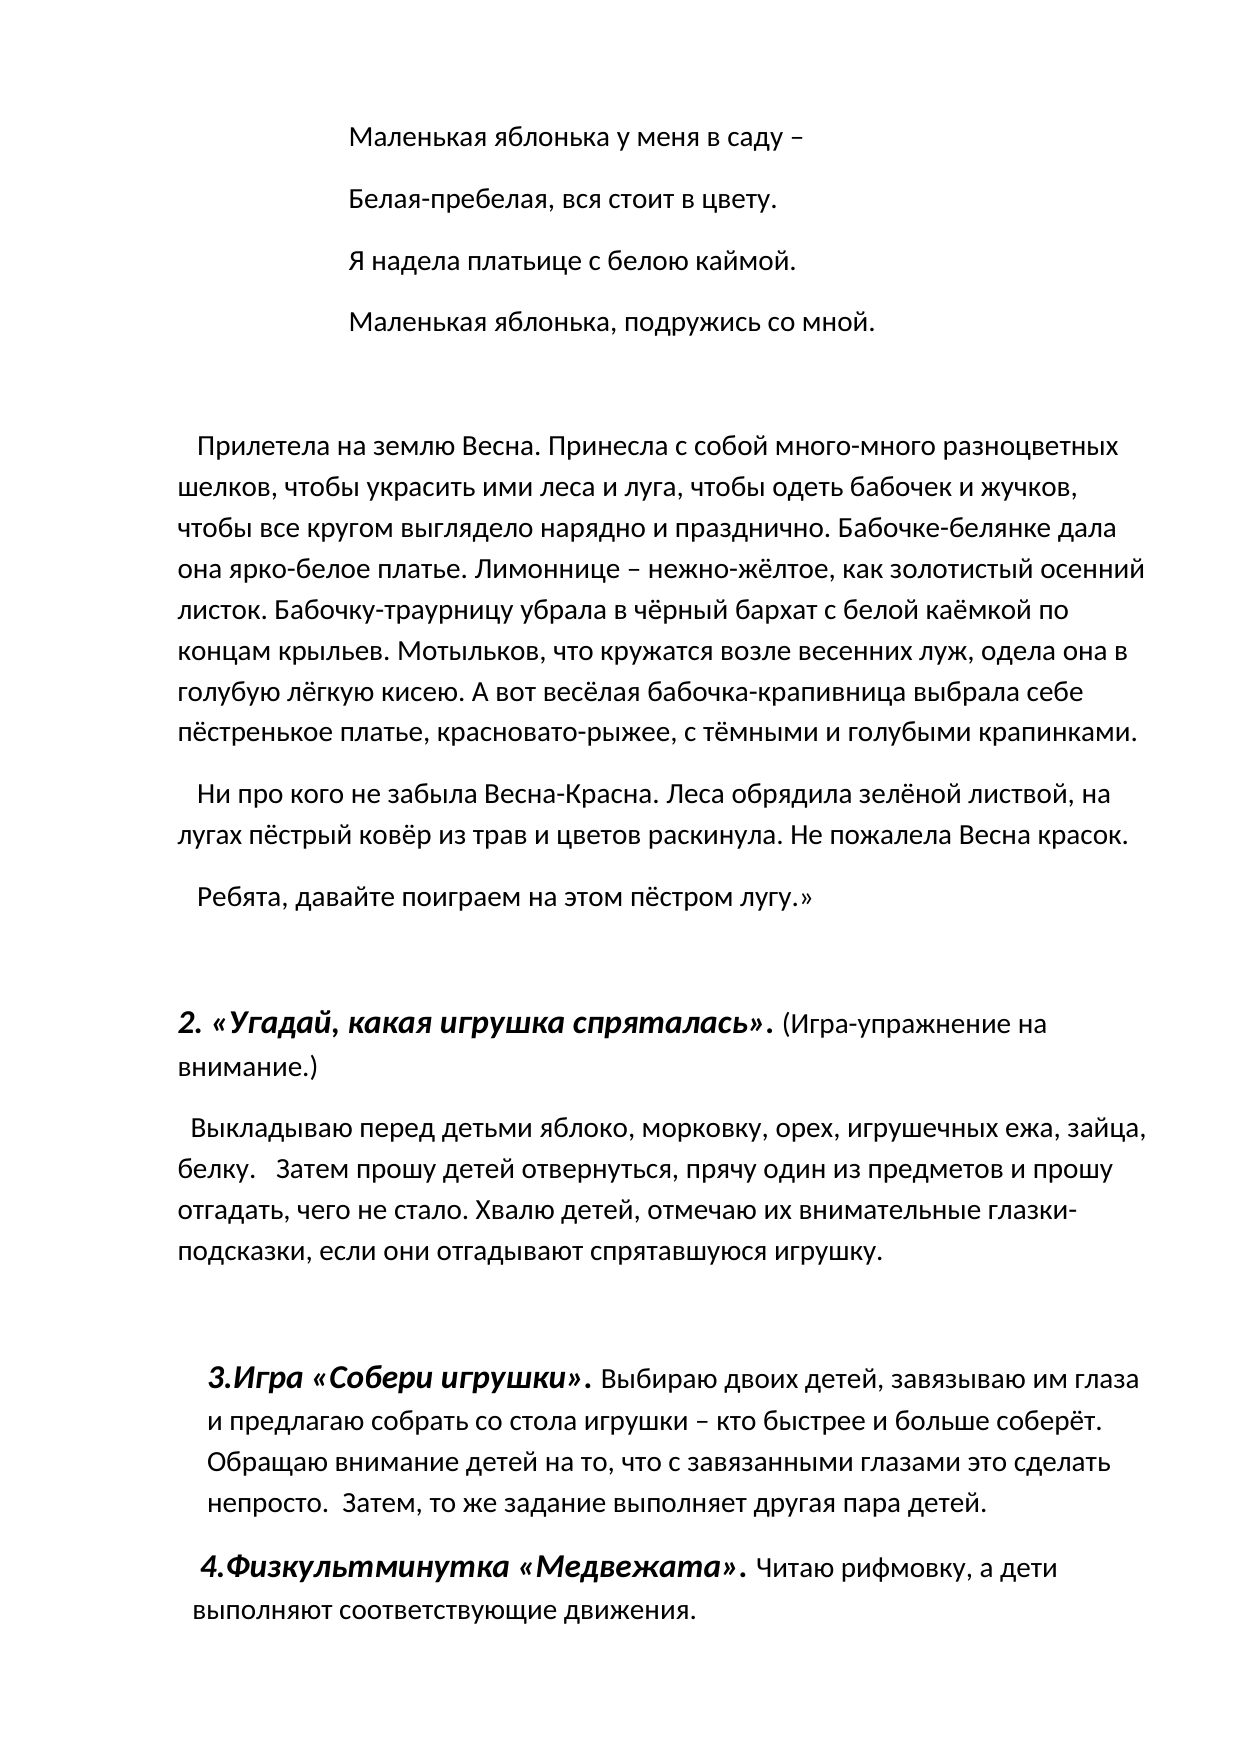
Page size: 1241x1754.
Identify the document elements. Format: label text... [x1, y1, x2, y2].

text 2. «Угадай, какая игрушка спряталась». (Игра-упражнение на внимание.) [177, 1002, 1152, 1083]
text Прилетела на землю Весна. Принесла с собой много-много разноцветных шелков, чтобы украсить ими леса и луга, чтобы одеть бабочек и жучков, чтобы все кругом выглядело нарядно и празднично. Бабочке-белянке дала она ярко-белое платье. Лимоннице – нежно-жёлтое, как золотистый осенний листок. Бабочку-траурницу убрала в чёрный бархат с белой каёмкой по концам крыльев. Мотыльков, что кружатся возле весенних луж, одела она в голубую лёгкую кисею. А вот весёлая бабочка-крапивница выбрала себе пёстренькое платье, красновато-рыжее, с тёмными и голубыми крапинками. [177, 427, 1152, 749]
text Ни про кого не забыла Весна-Красна. Леса обрядила зелёной листвой, на лугах пёстрый ковёр из трав и цветов раскинула. Не пожалела Весна красок. [177, 775, 1152, 852]
text Белая-пребелая, вся стоит в цвету. [177, 180, 1152, 216]
text Я надела платьице с белою каймой. [177, 242, 1152, 277]
text Маленькая яблонька, подружись со мной. [177, 303, 1152, 339]
text Маленькая яблонька у меня в саду – [177, 118, 1152, 154]
text 3.Игра «Собери игрушки». Выбираю двоих детей, завязываю им глаза и предлагаю собрать со стола игрушки – кто быстрее и больше соберёт. Обращаю внимание детей на то, что с завязанными глазами это сделать непросто. Затем, то же задание выполняет другая пара детей. [207, 1356, 1152, 1519]
text Ребята, давайте поиграем на этом пёстром лугу.» [177, 878, 1152, 914]
text Выкладываю перед детьми яблоко, морковку, орех, игрушечных ежа, зайца, белку. Затем прошу детей отвернуться, прячу один из предметов и прошу отгадать, чего не стало. Хвалю детей, отмечаю их внимательные глазки-подсказки, если они отгадывают спрятавшуюся игрушку. [177, 1109, 1152, 1268]
text 4.Физкультминутка «Медвежата». Читаю рифмовку, а дети выполняют соответствующие движения. [192, 1545, 1152, 1627]
